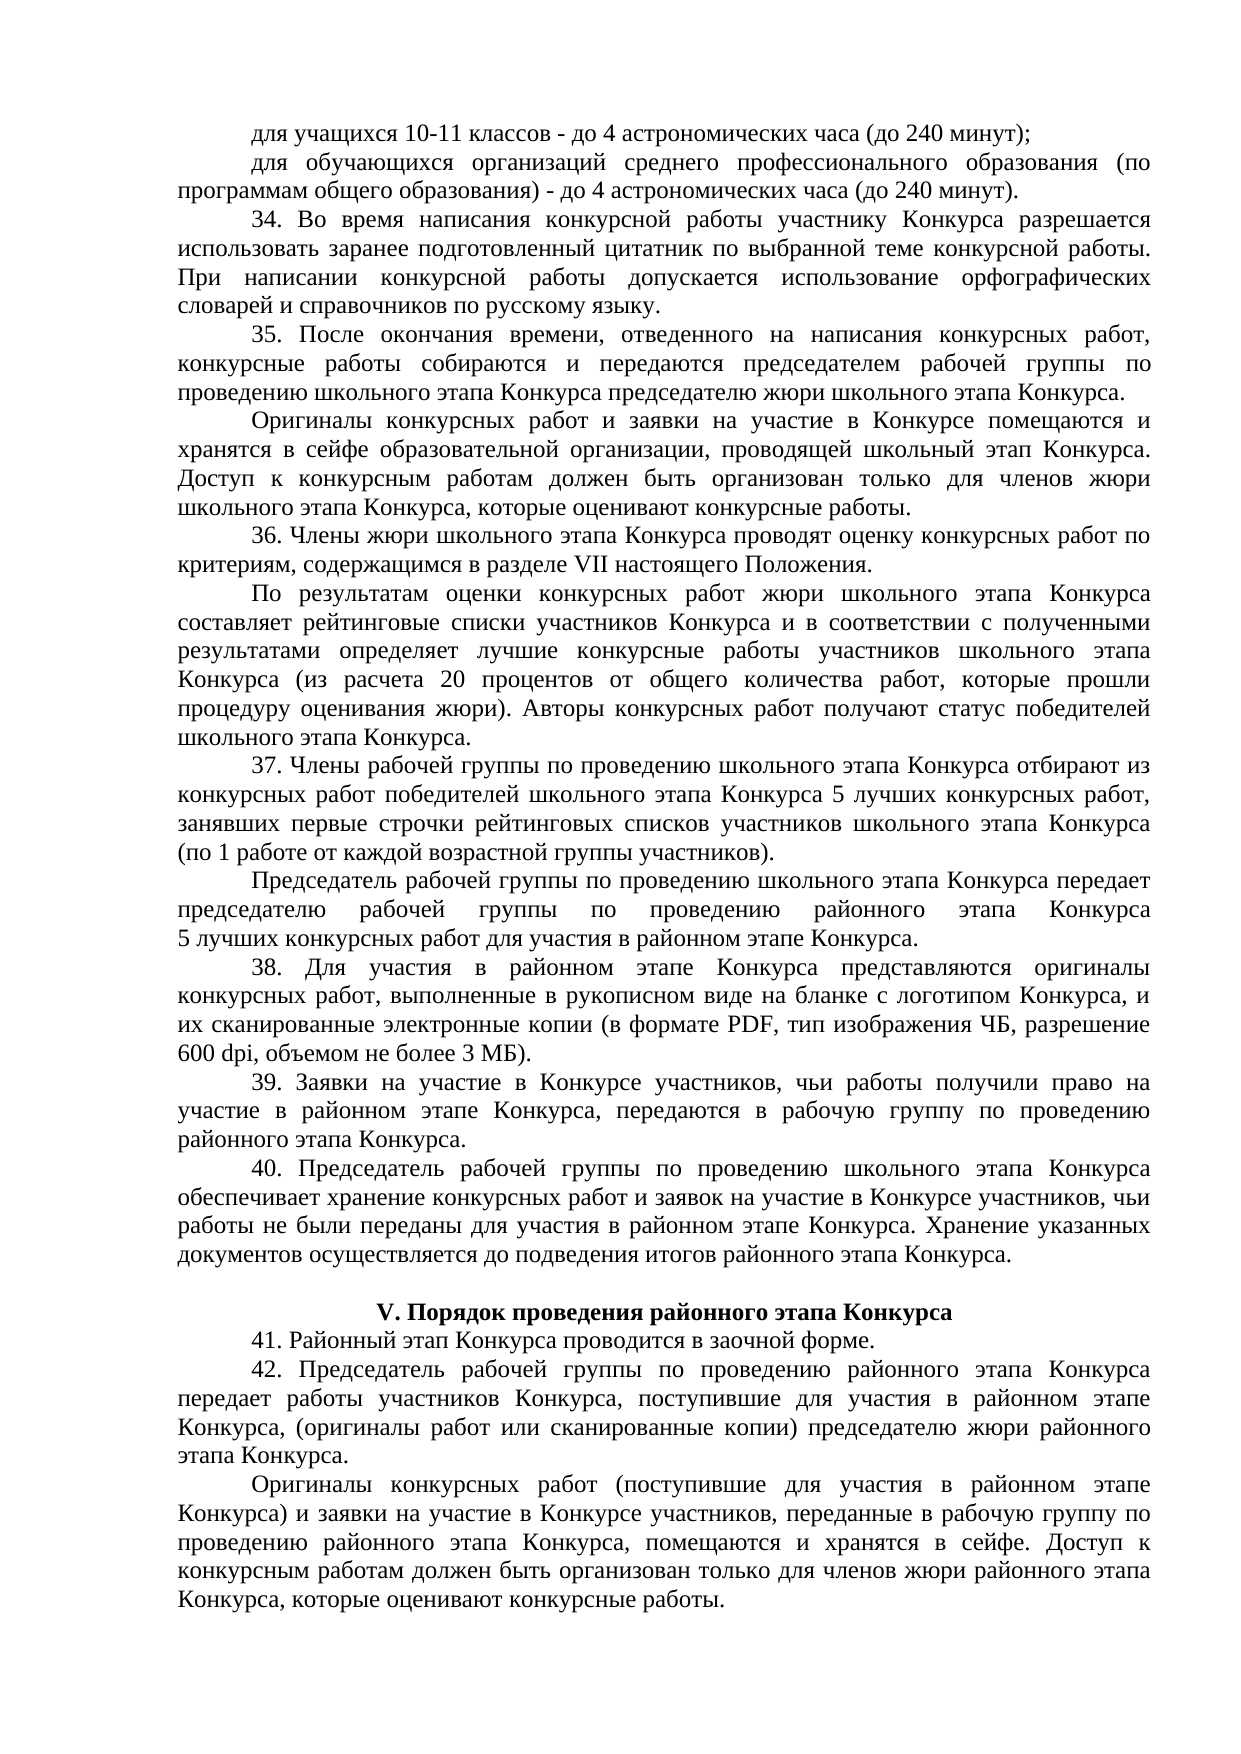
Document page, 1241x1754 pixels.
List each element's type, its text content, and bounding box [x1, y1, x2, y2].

text Оригиналы конкурсных работ (поступившие для участия в районном этапе Конкурса) и заявки на участие в Конкурсе участников, переданные в рабочую группу по проведению районного этапа Конкурса, помещаются и хранятся в сейфе. Доступ к конкурсным работам должен быть организован только для членов жюри районного этапа Конкурса, которые оценивают конкурсные работы. [177, 1469, 1152, 1613]
text 41. Районный этап Конкурса проводится в заочной форме. [177, 1326, 1152, 1354]
text 42. Председатель рабочей группы по проведению районного этапа Конкурса передает работы участников Конкурса, поступившие для участия в районном этапе Конкурса, (оригиналы работ или сканированные копии) председателю жюри районного этапа Конкурса. [177, 1354, 1152, 1469]
text По результатам оценки конкурсных работ жюри школьного этапа Конкурса составляет рейтинговые списки участников Конкурса и в соответствии с полученными результатами определяет лучшие конкурсные работы участников школьного этапа Конкурса (из расчета 20 процентов от общего количества работ, которые прошли процедуру оценивания жюри). Авторы конкурсных работ получают статус победителей школьного этапа Конкурса. [177, 578, 1152, 751]
text для обучающихся организаций среднего профессионального образования (по программам общего образования) - до 4 астрономических часа (до 240 минут). [177, 147, 1152, 204]
text 38. Для участия в районном этапе Конкурса представляются оригиналы конкурсных работ, выполненные в рукописном виде на бланке с логотипом Конкурса, и их сканированные электронные копии (в формате PDF, тип изображения ЧБ, разрешение 600 dpi, объемом не более 3 МБ). [177, 952, 1152, 1067]
text Председатель рабочей группы по проведению школьного этапа Конкурса передает председателю рабочей группы по проведению районного этапа Конкурса 5 лучших конкурсных работ для участия в районном этапе Конкурса. [177, 866, 1152, 952]
text 39. Заявки на участие в Конкурсе участников, чьи работы получили право на участие в районном этапе Конкурса, передаются в рабочую группу по проведению районного этапа Конкурса. [177, 1067, 1152, 1153]
text для учащихся 10-11 классов - до 4 астрономических часа (до 240 минут); [177, 118, 1152, 147]
text Оригиналы конкурсных работ и заявки на участие в Конкурсе помещаются и хранятся в сейфе образовательной организации, проводящей школьный этап Конкурса. Доступ к конкурсным работам должен быть организован только для членов жюри школьного этапа Конкурса, которые оценивают конкурсные работы. [177, 406, 1152, 521]
text 34. Во время написания конкурсной работы участнику Конкурса разрешается использовать заранее подготовленный цитатник по выбранной теме конкурсной работы. При написании конкурсной работы допускается использование орфографических словарей и справочников по русскому языку. [177, 204, 1152, 319]
text 35. После окончания времени, отведенного на написания конкурсных работ, конкурсные работы собираются и передаются председателем рабочей группы по проведению школьного этапа Конкурса председателю жюри школьного этапа Конкурса. [177, 319, 1152, 406]
text 37. Члены рабочей группы по проведению школьного этапа Конкурса отбирают из конкурсных работ победителей школьного этапа Конкурса 5 лучших конкурсных работ, занявших первые строчки рейтинговых списков участников школьного этапа Конкурса (по 1 работе от каждой возрастной группы участников). [177, 751, 1152, 866]
text V. Порядок проведения районного этапа Конкурса [177, 1297, 1152, 1326]
text 36. Члены жюри школьного этапа Конкурса проводят оценку конкурсных работ по критериям, содержащимся в разделе VII настоящего Положения. [177, 521, 1152, 578]
text 40. Председатель рабочей группы по проведению школьного этапа Конкурса обеспечивает хранение конкурсных работ и заявок на участие в Конкурсе участников, чьи работы не были переданы для участия в районном этапе Конкурса. Хранение указанных документов осуществляется до подведения итогов районного этапа Конкурса. [177, 1153, 1152, 1268]
